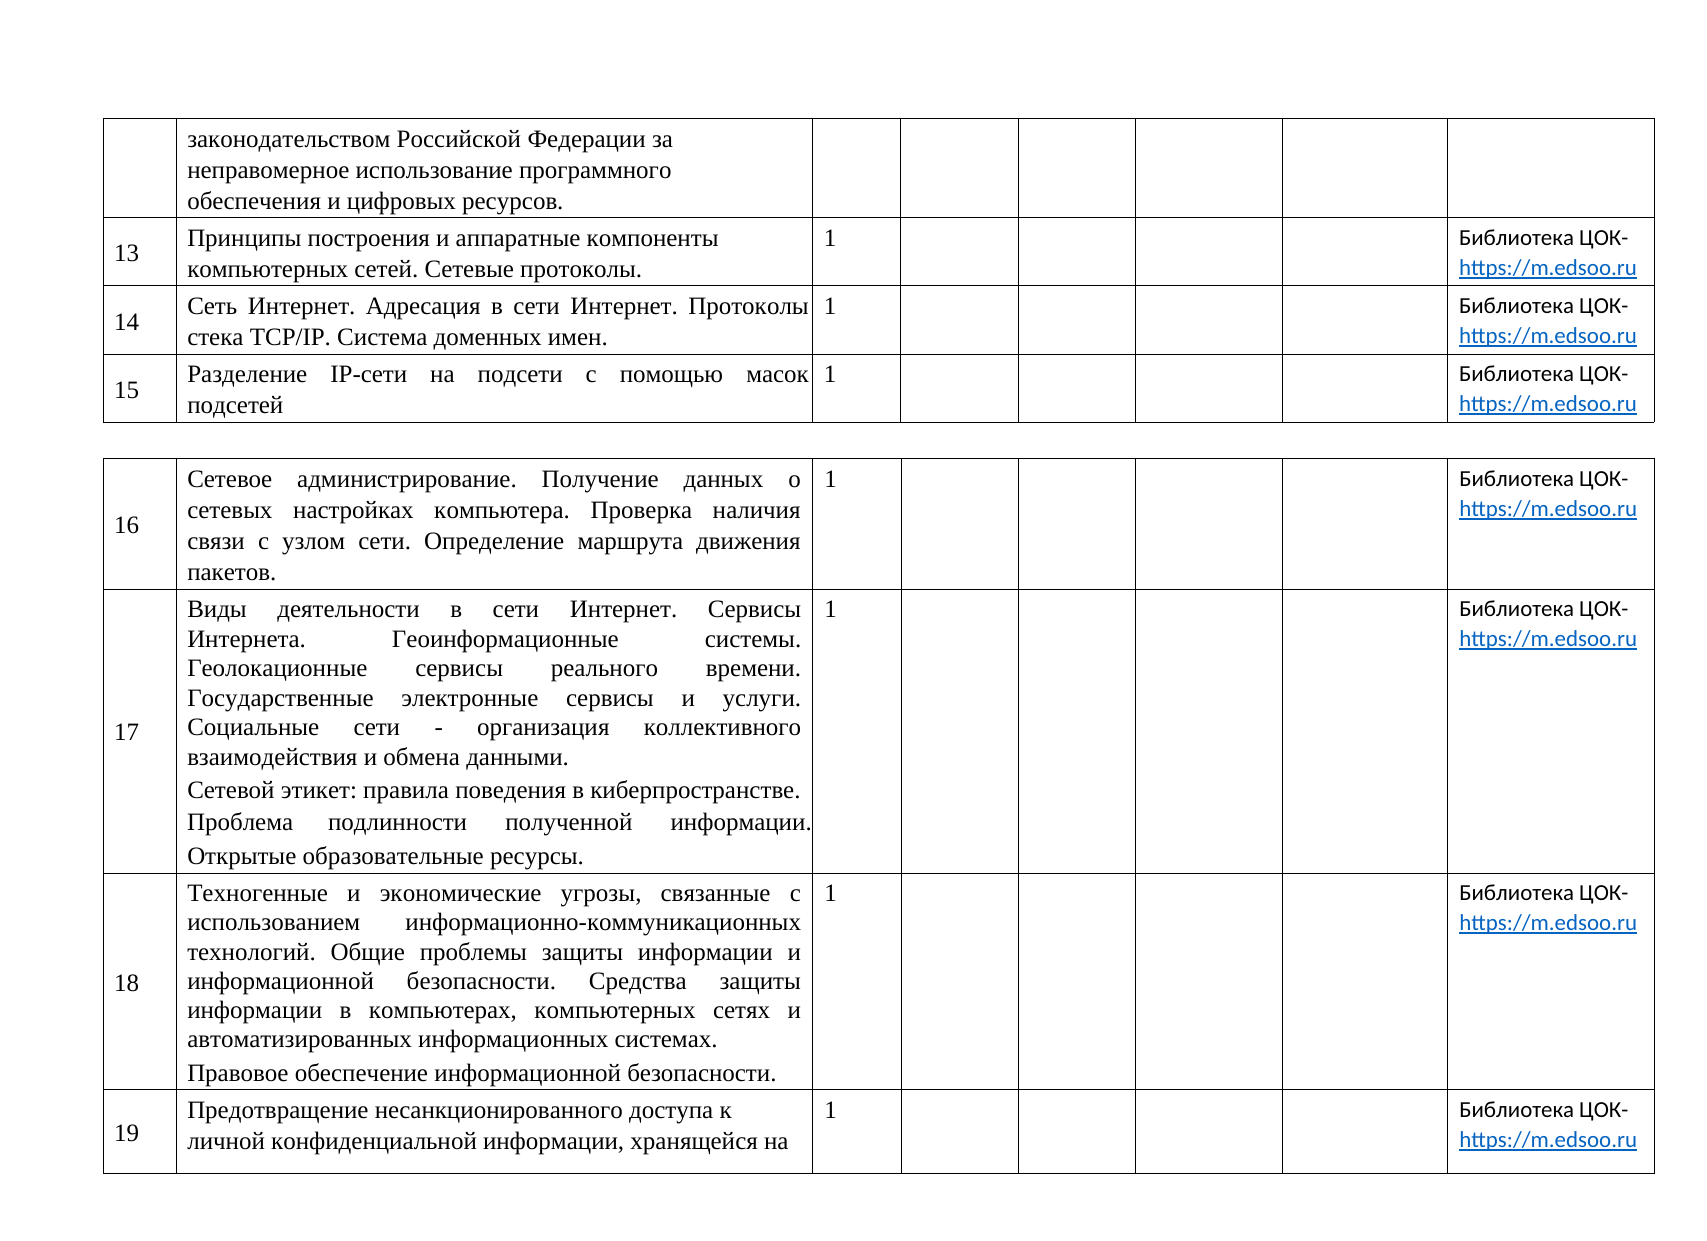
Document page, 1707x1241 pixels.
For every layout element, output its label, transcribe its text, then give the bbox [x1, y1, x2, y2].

table_cell 13 [104, 218, 176, 285]
table_cell Сеть Интернет. Адресация в сети Интернет. Протоколы стека TCP/IP. Система доменных имен. [177, 286, 812, 353]
table_cell 1 [813, 355, 900, 422]
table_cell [1448, 1090, 1654, 1173]
table_cell 15 [104, 355, 176, 422]
table_cell [902, 874, 1018, 1089]
table_cell [1136, 590, 1282, 872]
table_cell [1019, 286, 1135, 353]
table_cell [1283, 590, 1447, 872]
table_cell [1283, 1090, 1447, 1173]
table_cell [901, 119, 1018, 217]
table_cell [1283, 874, 1447, 1089]
table_cell [1136, 286, 1282, 353]
table_cell Библиотека ЦОК- https://m.edsoo.ru [1448, 286, 1654, 353]
table_header [1136, 459, 1282, 588]
table_cell 12 [104, 119, 176, 217]
table_cell [1019, 119, 1135, 217]
table_cell Библиотека ЦОК- https://m.edsoo.ru [1448, 874, 1654, 1089]
table_cell [1136, 218, 1282, 285]
table_cell [1019, 218, 1135, 285]
table_cell Библиотека ЦОК- https://m.edsoo.ru [1448, 590, 1654, 872]
table_cell [1136, 874, 1282, 1089]
table_cell Библиотека ЦОК- https://m.edsoo.ru [1448, 218, 1654, 285]
table_cell 1 [813, 1090, 901, 1173]
table_cell 1 [813, 590, 901, 872]
table_cell Принципы построения и аппаратные компоненты компьютерных сетей. Сетевые протоколы. [177, 218, 812, 285]
table_cell Виды деятельности в сети Интернет. Сервисы Интернета. Геоинформационные системы. Геолокационные сервисы реального времени. Государственные электронные сервисы и услуги. Социальные сети - организация коллективного взаимодействия и обмена данными. Сетевой этикет: правила поведения в киберпространстве. Проблема подлинности полученной информации. Открытые образовательные ресурсы. [177, 590, 812, 872]
table_cell [902, 590, 1018, 872]
table_header 1 [813, 459, 901, 588]
table_cell [902, 1090, 1018, 1173]
table_cell Библиотека ЦОК- https://m.edsoo.ru [1448, 355, 1654, 422]
table_cell 1 [813, 874, 901, 1089]
table_cell Техногенные и экономические угрозы, связанные с использованием информационно-коммуникационных технологий. Общие проблемы защиты информации и информационной безопасности. Средства защиты информации в компьютерах, компьютерных сетях и автоматизированных информационных системах. Правовое обеспечение информационной безопасности. [177, 874, 812, 1089]
table_header Библиотека ЦОК- https://m.edsoo.ru [1448, 459, 1654, 588]
table_cell [901, 218, 1018, 285]
table_cell [1019, 590, 1135, 872]
table_cell 19 [104, 1090, 176, 1173]
table_cell 14 [104, 286, 176, 353]
table_header Сетевое администрирование. Получение данных о сетевых настройках компьютера. Проверка наличия связи с узлом сети. Определение маршрута движения пакетов. [177, 459, 812, 588]
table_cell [1448, 119, 1654, 217]
table_cell 1 [813, 286, 900, 353]
table_header 16 [104, 459, 176, 588]
table_cell [1283, 218, 1447, 285]
table_cell [901, 286, 1018, 353]
table_cell [1136, 1090, 1282, 1173]
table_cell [177, 119, 812, 217]
table_cell [901, 355, 1018, 422]
table_header [1019, 459, 1135, 588]
table_cell 1 [813, 119, 900, 217]
table_cell [1283, 119, 1447, 217]
table_header [902, 459, 1018, 588]
table_cell [1019, 874, 1135, 1089]
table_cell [177, 1090, 812, 1173]
table_cell [1019, 355, 1135, 422]
table_cell [1283, 286, 1447, 353]
table_header [1283, 459, 1447, 588]
table_cell [1136, 355, 1282, 422]
table_cell [1283, 355, 1447, 422]
table_cell Разделение IP-сети на подсети с помощью масок подсетей [177, 355, 812, 422]
table_cell 1 [813, 218, 900, 285]
table_cell 18 [104, 874, 176, 1089]
table_cell [1136, 119, 1282, 217]
table_cell 17 [104, 590, 176, 872]
table_cell [1019, 1090, 1135, 1173]
